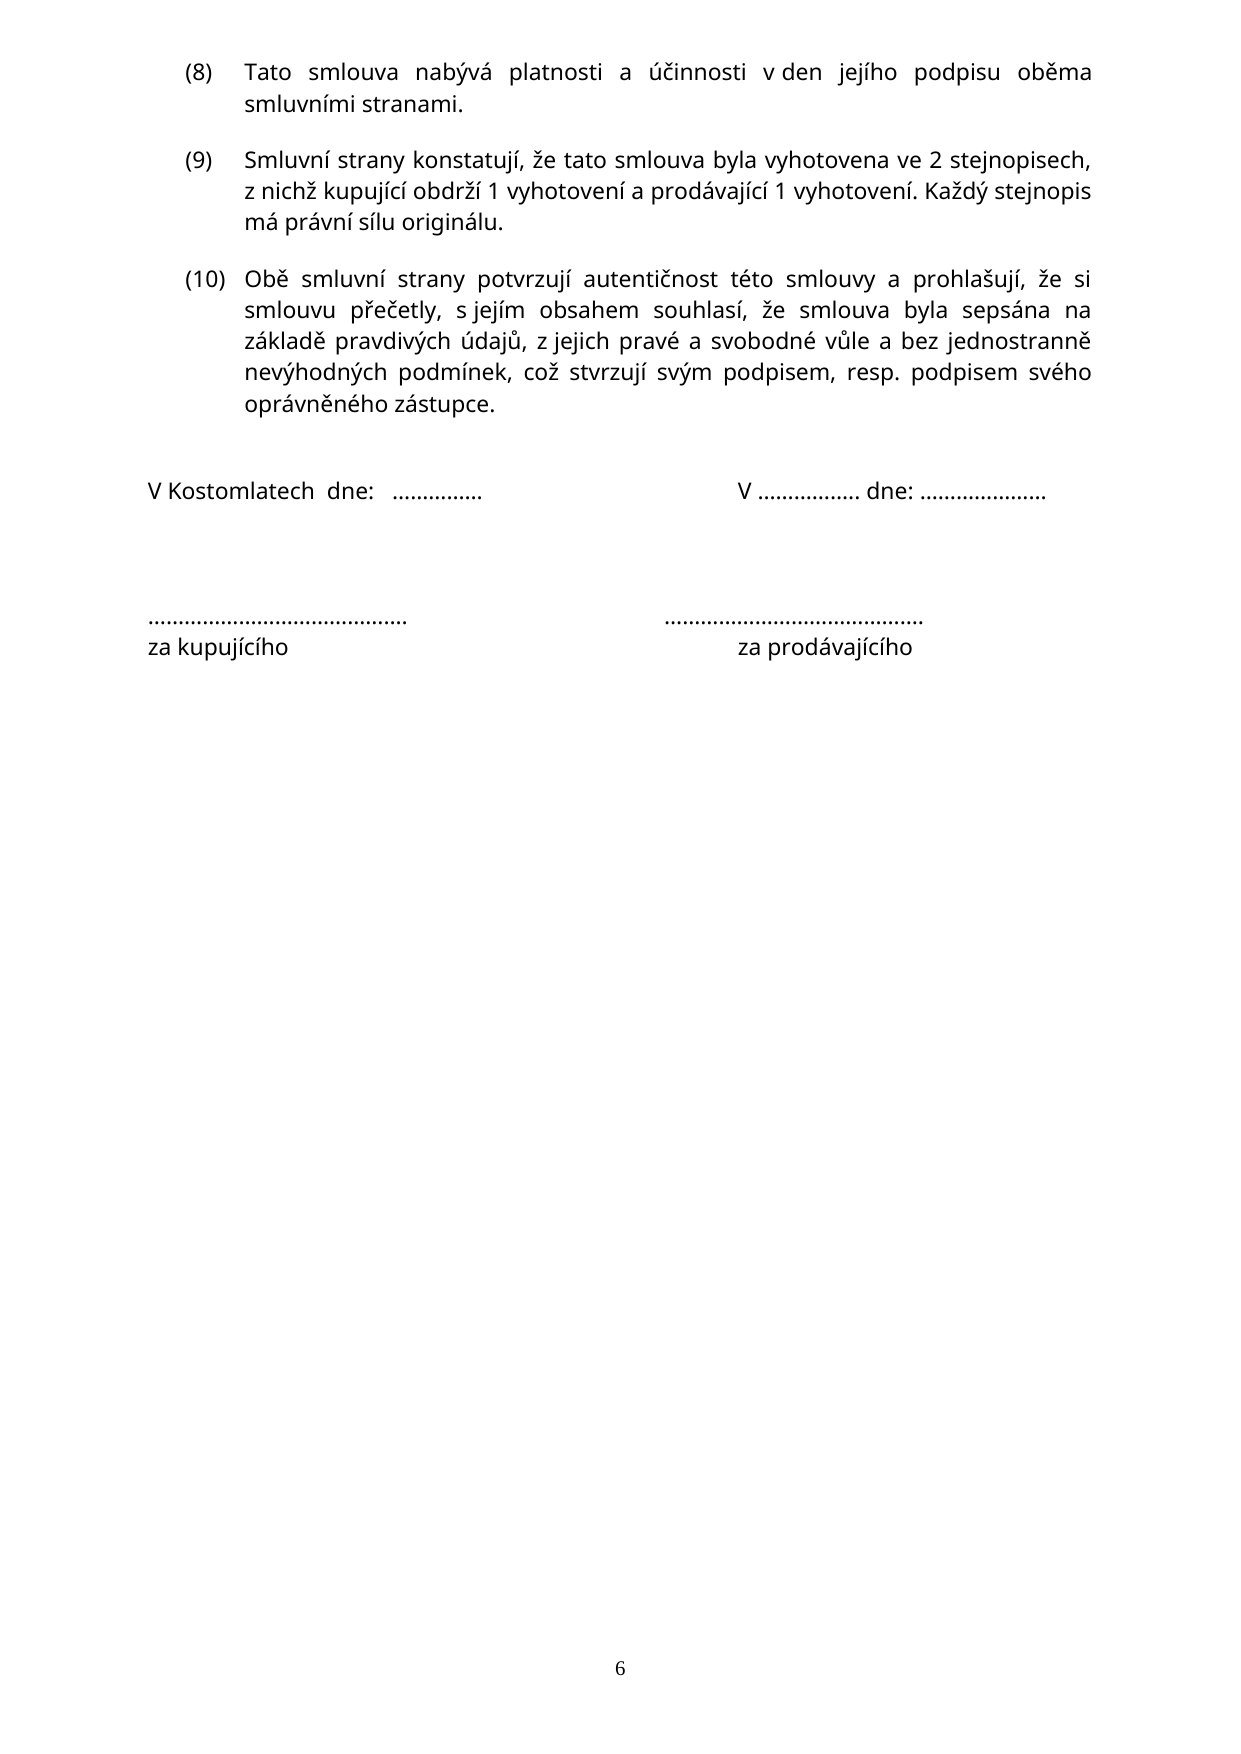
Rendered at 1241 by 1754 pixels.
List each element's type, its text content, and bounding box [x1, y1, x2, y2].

text ……………………………………. ……………………………………. [148, 600, 1093, 631]
list Tato smlouva nabývá platnosti a účinnosti v den jejího podpisu oběma smluvními stranami. [185, 56, 1093, 119]
text za kupujícího za prodávajícího [148, 631, 1093, 662]
list Smluvní strany konstatují, že tato smlouva byla vyhotovena ve 2 stejnopisech, z nichž kupující obdrží 1 vyhotovení a prodávající 1 vyhotovení. Každý stejnopis má právní sílu originálu. [185, 144, 1093, 237]
list Obě smluvní strany potvrzují autentičnost této smlouvy a prohlašují, že si smlouvu přečetly, s jejím obsahem souhlasí, že smlouva byla sepsána na základě pravdivých údajů, z jejich pravé a svobodné vůle a bez jednostranně nevýhodných podmínek, což stvrzují svým podpisem, resp. podpisem svého oprávněného zástupce. [185, 262, 1093, 419]
text V Kostomlatech dne: …………… V …………….. dne: ………………… [148, 475, 1093, 506]
